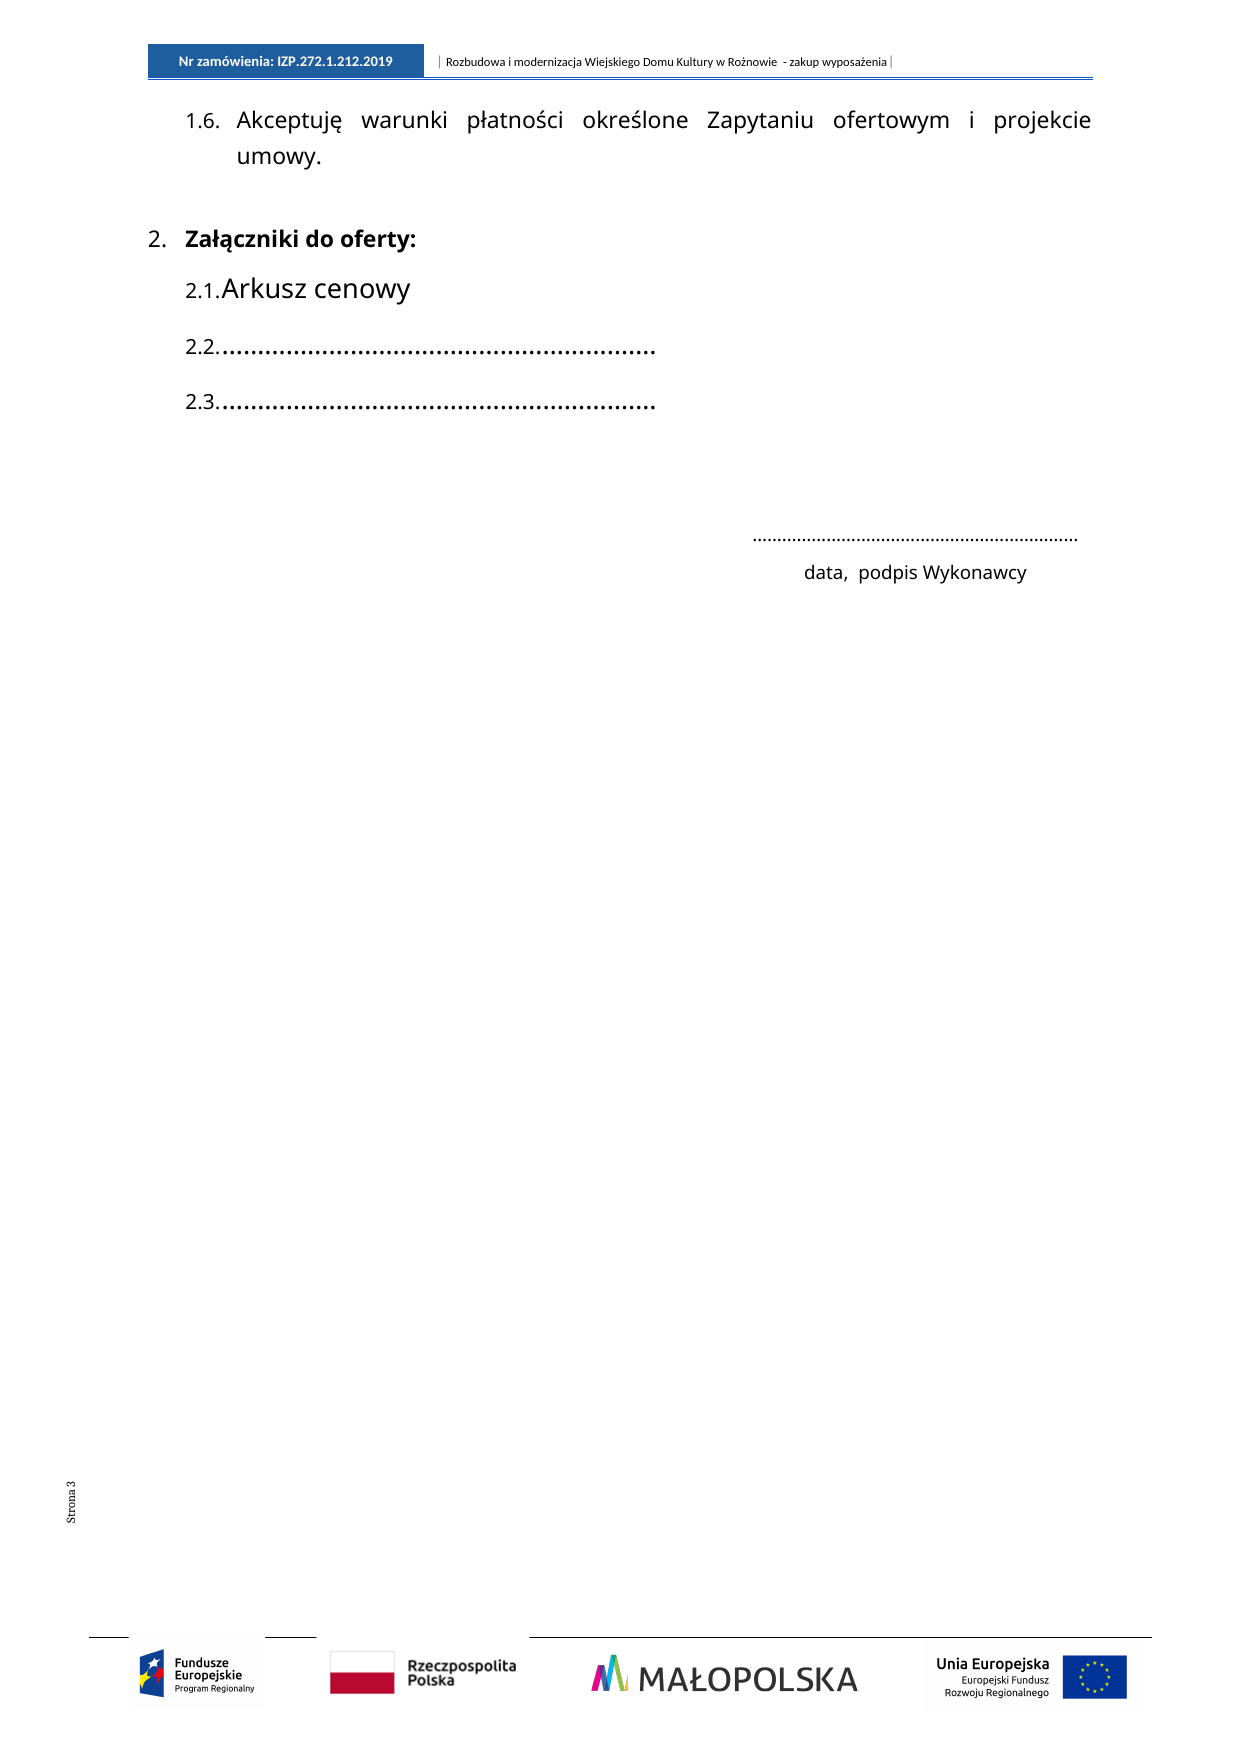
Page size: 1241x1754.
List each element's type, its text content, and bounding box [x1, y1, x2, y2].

picture [569, 1637, 880, 1709]
picture [923, 1641, 1141, 1713]
text data, podpis Wykonawcy [738, 559, 1092, 585]
list ……………………………………………………. [185, 381, 1092, 417]
list ……………………………………………………. [185, 325, 1092, 362]
picture [316, 1637, 530, 1708]
picture [128, 1637, 266, 1709]
list Akceptuję warunki płatności określone Zapytaniu ofertowym i projekcie umowy. [185, 104, 1092, 171]
text ………………………………………………………… [738, 521, 1092, 546]
list Załączniki do oferty: [148, 223, 1092, 254]
list Arkusz cenowy [185, 270, 1092, 307]
